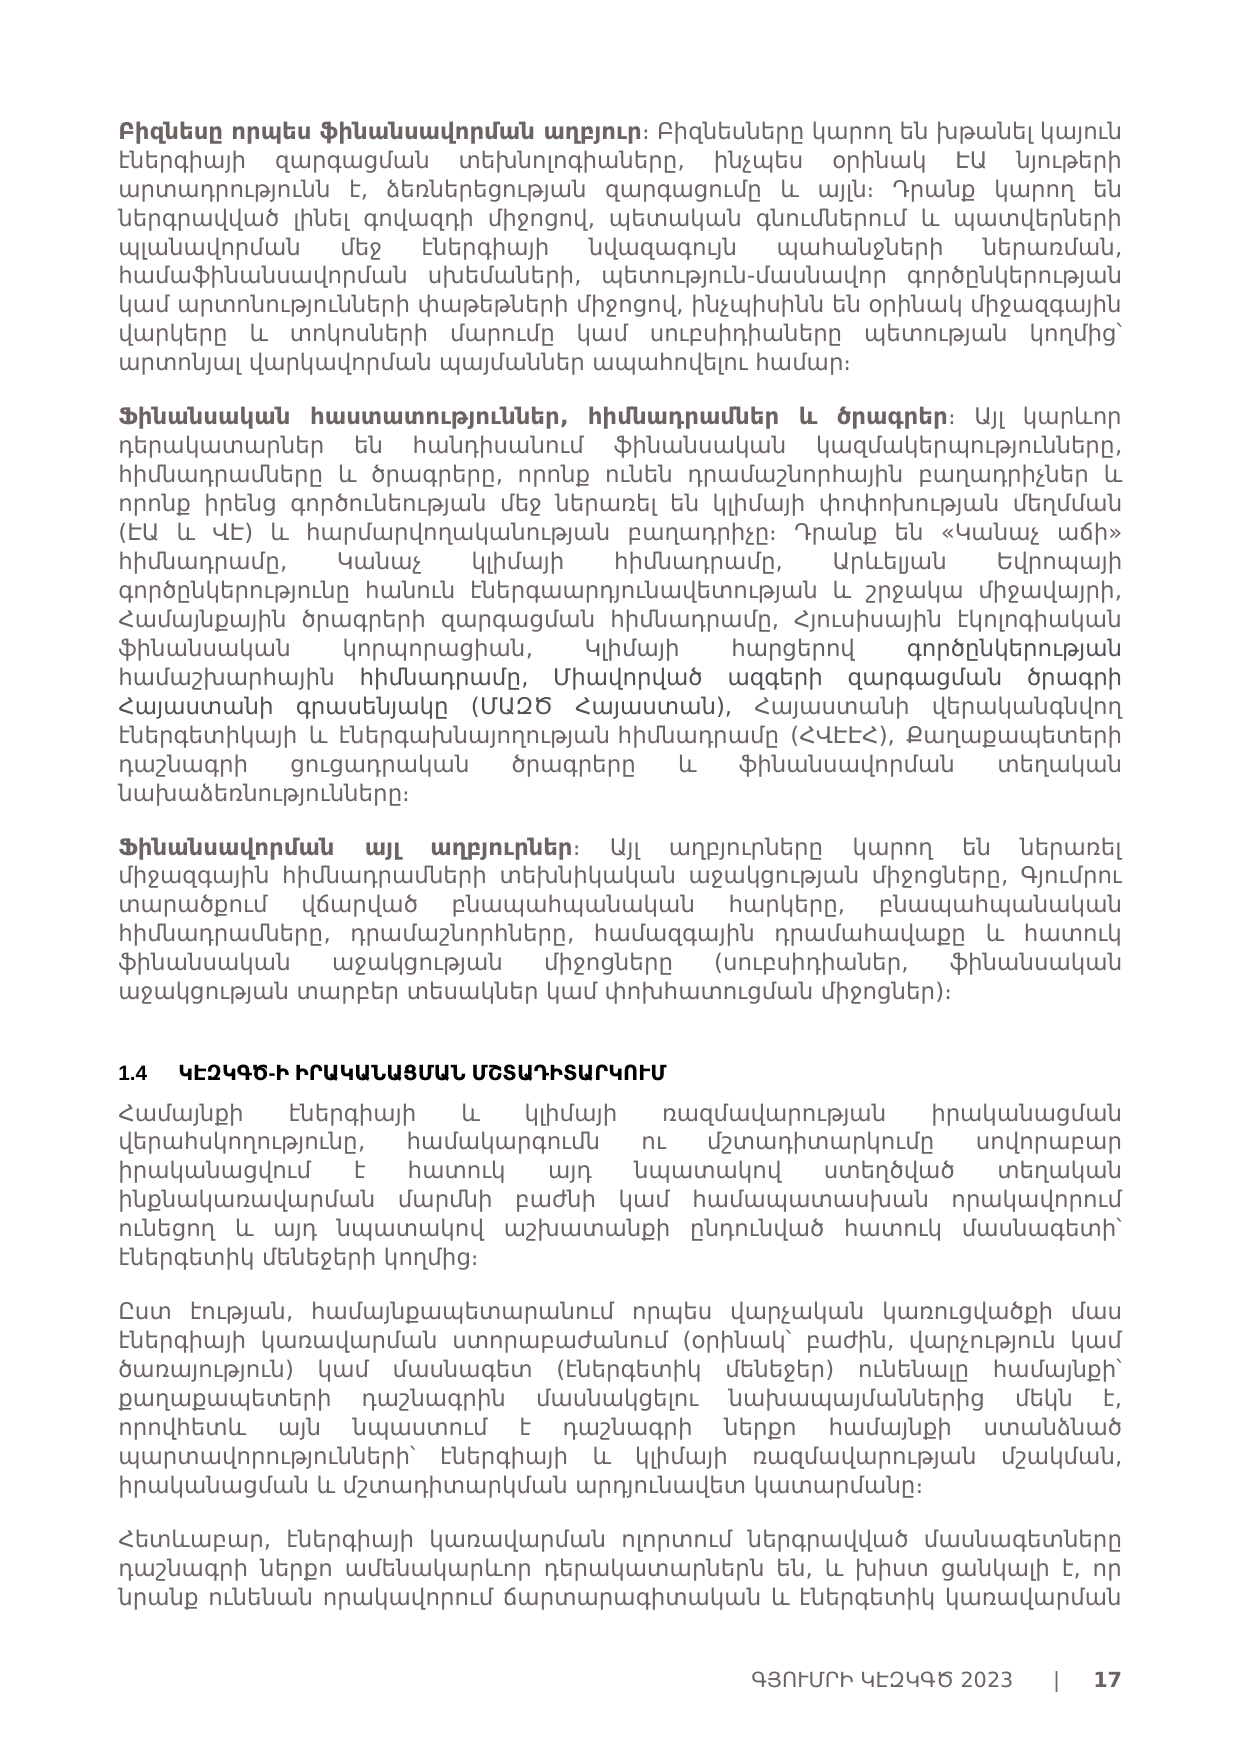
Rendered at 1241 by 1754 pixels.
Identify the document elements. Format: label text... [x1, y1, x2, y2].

text Ֆինանսական հաստատություններ, հիմնադրամներ և ծրագրեր։ Այլ կարևոր դերակատարներ են հանդիսանում ֆինանսական կազմակերպությունները, հիմնադրամները և ծրագրերը, որոնք ունեն դրամաշնորհային բաղադրիչներ և որոնք իրենց գործունեության մեջ ներառել են կլիմայի փոփոխության մեղմման (ԷԱ և ՎԷ) և հարմարվողականության բաղադրիչը։ Դրանք են «Կանաչ աճի» հիմնադրամը, Կանաչ կլիմայի հիմնադրամը, Արևելյան Եվրոպայի գործընկերությունը հանուն էներգաարդյունավետության և շրջակա միջավայրի, Համայնքային ծրագրերի զարգացման հիմնադրամը, Հյուսիսային էկոլոգիական ֆինանսական կորպորացիան, Կլիմայի հարցերով գործընկերության համաշխարհային հիմնադրամը, Միավորված ազգերի զարգացման ծրագրի Հայաստանի գրասենյակը (ՄԱԶԾ Հայաստան), Հայաստանի վերականգնվող էներգետիկայի և էներգախնայողության հիմնադրամը (ՀՎԷԷՀ), Քաղաքապետերի դաշնագրի ցուցադրական ծրագրերը և ֆինանսավորման տեղական նախաձեռնությունները։ [118, 403, 1122, 807]
text Բիզնեսը որպես ֆինանսավորման աղբյուր։ Բիզնեսները կարող են խթանել կայուն էներգիայի զարգացման տեխնոլոգիաները, ինչպես օրինակ ԷԱ նյութերի արտադրությունն է, ձեռներեցության զարգացումը և այլն։ Դրանք կարող են ներգրավված լինել գովազդի միջոցով, պետական գնումներում և պատվերների պլանավորման մեջ էներգիայի նվազագույն պահանջների ներառման, համաֆինանսավորման սխեմաների, պետություն-մասնավոր գործընկերության կամ արտոնությունների փաթեթների միջոցով, ինչպիսինն են օրինակ միջազգային վարկերը և տոկոսների մարումը կամ սուբսիդիաները պետության կողմից՝ արտոնյալ վարկավորման պայմաններ ապահովելու համար։ [118, 118, 1122, 376]
text Համայնքի էներգիայի և կլիմայի ռազմավարության իրականացման վերահսկողությունը, համակարգումն ու մշտադիտարկումը սովորաբար իրականացվում է հատուկ այդ նպատակով ստեղծված տեղական ինքնակառավարման մարմնի բաժնի կամ համապատասխան որակավորում ունեցող և այդ նպատակով աշխատանքի ընդունված հատուկ մասնագետի՝ էներգետիկ մենեջերի կողմից։ [118, 1100, 1122, 1271]
subtitle ԿԷԶԿԳԾ-ի ԻՐԱԿԱՆԱՑՄԱՆ ՄՇՏԱԴԻՏԱՐԿՈՒՄ [118, 1061, 1122, 1085]
text Ըստ էության, համայնքապետարանում որպես վարչական կառուցվածքի մաս էներգիայի կառավարման ստորաբաժանում (օրինակ՝ բաժին, վարչություն կամ ծառայություն) կամ մասնագետ (էներգետիկ մենեջեր) ունենալը համայնքի՝ քաղաքապետերի դաշնագրին մասնակցելու նախապայմաններից մեկն է, որովհետև այն նպաստում է դաշնագրի ներքո համայնքի ստանձնած պարտավորությունների՝ էներգիայի և կլիմայի ռազմավարության մշակման, իրականացման և մշտադիտարկման արդյունավետ կատարմանը։ [118, 1298, 1122, 1499]
text Ֆինանսավորման այլ աղբյուրներ։ Այլ աղբյուրները կարող են ներառել միջազգային հիմնադրամների տեխնիկական աջակցության միջոցները, Գյումրու տարածքում վճարված բնապահպանական հարկերը, բնապահպանական հիմնադրամները, դրամաշնորհները, համազգային դրամահավաքը և հատուկ ֆինանսական աջակցության միջոցները (սուբսիդիաներ, ֆինանսական աջակցության տարբեր տեսակներ կամ փոխհատուցման միջոցներ)։ [118, 834, 1122, 1005]
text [118, 1526, 1122, 1611]
